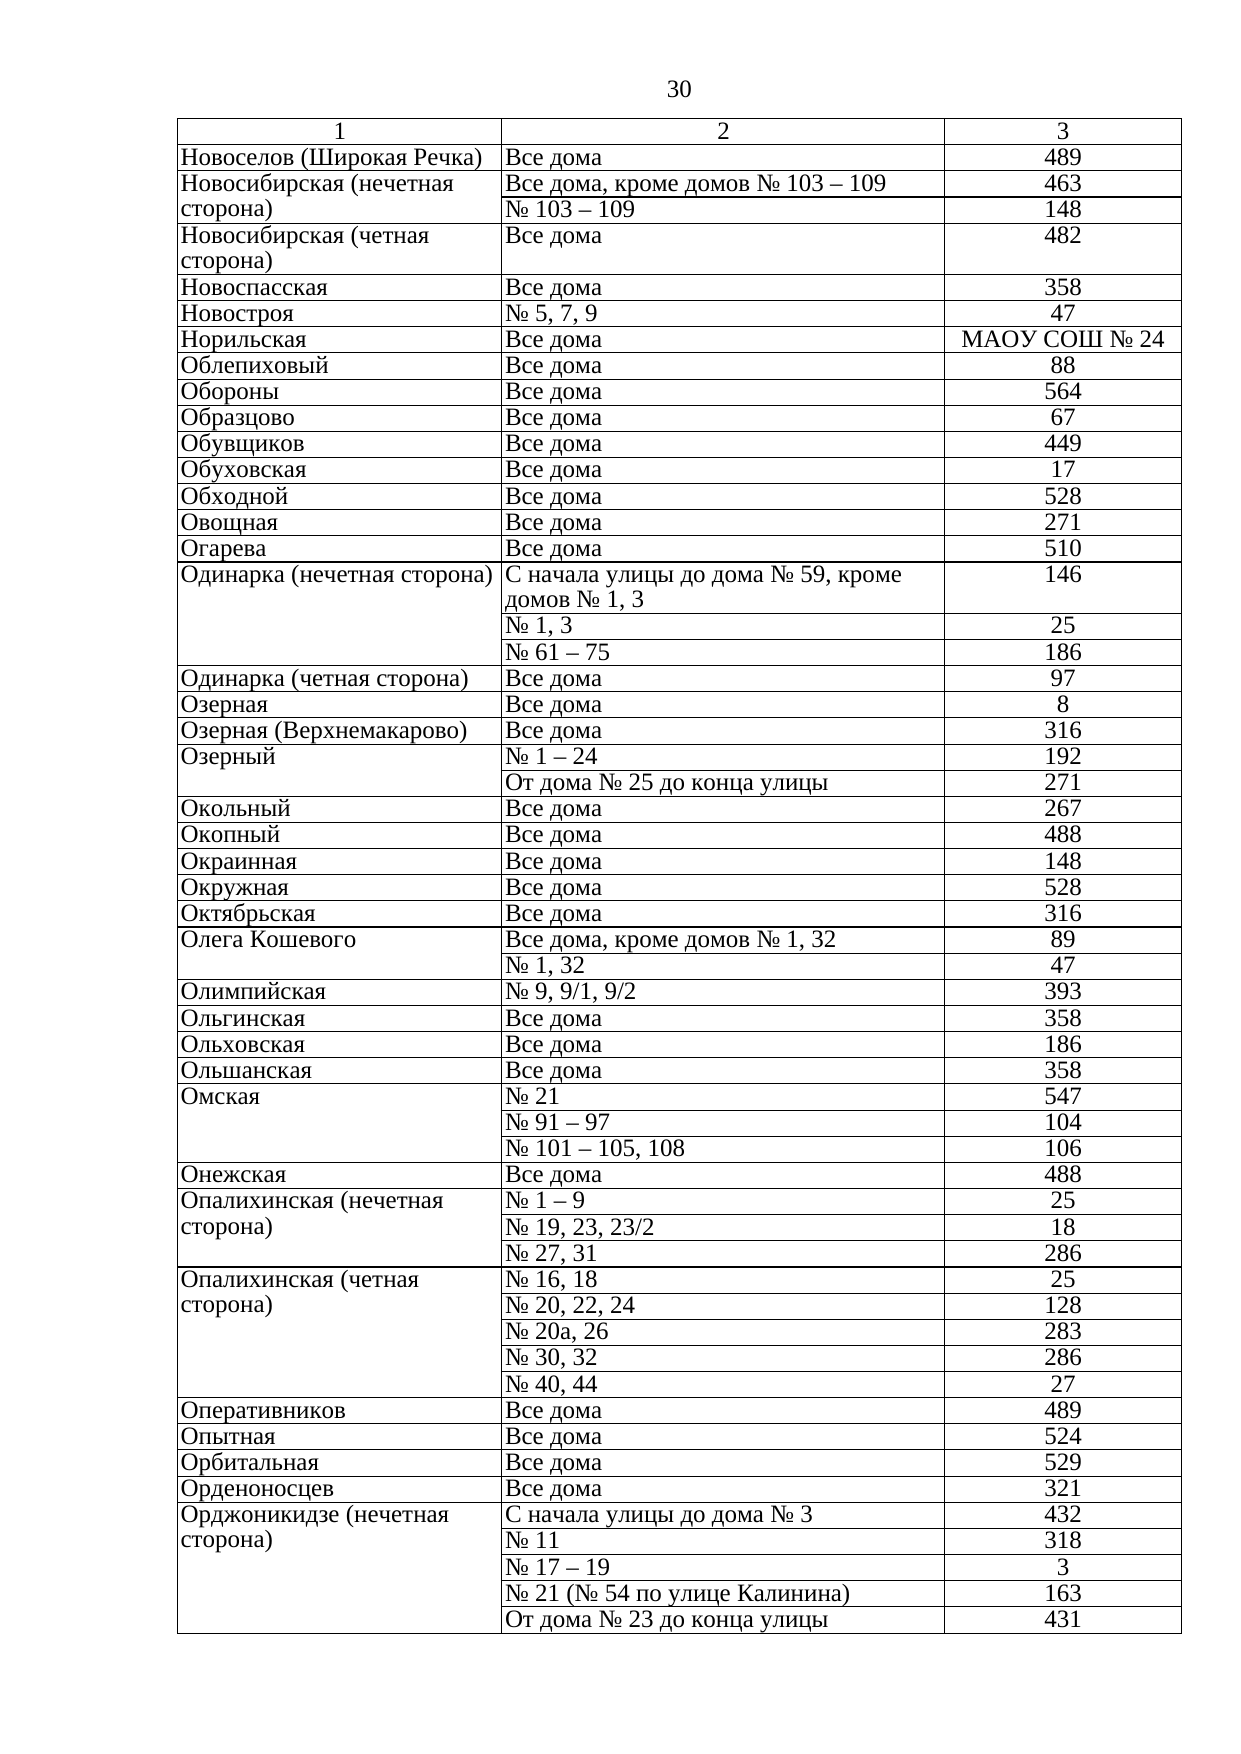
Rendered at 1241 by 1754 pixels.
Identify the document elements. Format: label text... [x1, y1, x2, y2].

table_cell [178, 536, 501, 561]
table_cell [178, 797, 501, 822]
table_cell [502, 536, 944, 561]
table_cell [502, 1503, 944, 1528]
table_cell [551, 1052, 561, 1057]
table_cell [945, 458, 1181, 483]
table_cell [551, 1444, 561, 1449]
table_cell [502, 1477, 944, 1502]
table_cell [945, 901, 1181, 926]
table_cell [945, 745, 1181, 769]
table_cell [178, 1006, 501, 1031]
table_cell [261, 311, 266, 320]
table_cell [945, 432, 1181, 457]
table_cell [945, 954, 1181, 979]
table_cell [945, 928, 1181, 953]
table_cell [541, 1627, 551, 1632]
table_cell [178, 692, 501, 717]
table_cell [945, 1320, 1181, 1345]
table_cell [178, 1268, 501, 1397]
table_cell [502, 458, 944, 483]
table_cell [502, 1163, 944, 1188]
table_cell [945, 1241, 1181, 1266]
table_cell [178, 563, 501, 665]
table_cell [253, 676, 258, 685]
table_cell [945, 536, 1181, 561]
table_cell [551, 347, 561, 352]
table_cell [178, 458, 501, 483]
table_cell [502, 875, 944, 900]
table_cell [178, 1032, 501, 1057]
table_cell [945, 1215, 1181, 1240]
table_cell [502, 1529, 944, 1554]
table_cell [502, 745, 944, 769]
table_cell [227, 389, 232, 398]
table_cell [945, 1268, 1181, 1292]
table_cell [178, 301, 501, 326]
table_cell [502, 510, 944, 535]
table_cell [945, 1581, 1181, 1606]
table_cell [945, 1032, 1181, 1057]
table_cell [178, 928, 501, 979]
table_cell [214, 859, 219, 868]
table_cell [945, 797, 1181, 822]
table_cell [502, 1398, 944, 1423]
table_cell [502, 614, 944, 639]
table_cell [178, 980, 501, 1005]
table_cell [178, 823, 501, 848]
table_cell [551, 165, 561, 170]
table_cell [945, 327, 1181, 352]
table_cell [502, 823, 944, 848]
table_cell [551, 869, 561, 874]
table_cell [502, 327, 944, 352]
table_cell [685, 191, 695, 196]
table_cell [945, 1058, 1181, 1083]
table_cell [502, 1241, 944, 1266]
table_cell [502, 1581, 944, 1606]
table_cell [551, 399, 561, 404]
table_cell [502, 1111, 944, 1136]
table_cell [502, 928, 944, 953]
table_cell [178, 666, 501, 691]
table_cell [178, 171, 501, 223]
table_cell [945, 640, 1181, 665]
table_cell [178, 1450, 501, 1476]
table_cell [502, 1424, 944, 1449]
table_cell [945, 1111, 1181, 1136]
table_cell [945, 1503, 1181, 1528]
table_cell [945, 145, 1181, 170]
table_header 2 [502, 119, 944, 144]
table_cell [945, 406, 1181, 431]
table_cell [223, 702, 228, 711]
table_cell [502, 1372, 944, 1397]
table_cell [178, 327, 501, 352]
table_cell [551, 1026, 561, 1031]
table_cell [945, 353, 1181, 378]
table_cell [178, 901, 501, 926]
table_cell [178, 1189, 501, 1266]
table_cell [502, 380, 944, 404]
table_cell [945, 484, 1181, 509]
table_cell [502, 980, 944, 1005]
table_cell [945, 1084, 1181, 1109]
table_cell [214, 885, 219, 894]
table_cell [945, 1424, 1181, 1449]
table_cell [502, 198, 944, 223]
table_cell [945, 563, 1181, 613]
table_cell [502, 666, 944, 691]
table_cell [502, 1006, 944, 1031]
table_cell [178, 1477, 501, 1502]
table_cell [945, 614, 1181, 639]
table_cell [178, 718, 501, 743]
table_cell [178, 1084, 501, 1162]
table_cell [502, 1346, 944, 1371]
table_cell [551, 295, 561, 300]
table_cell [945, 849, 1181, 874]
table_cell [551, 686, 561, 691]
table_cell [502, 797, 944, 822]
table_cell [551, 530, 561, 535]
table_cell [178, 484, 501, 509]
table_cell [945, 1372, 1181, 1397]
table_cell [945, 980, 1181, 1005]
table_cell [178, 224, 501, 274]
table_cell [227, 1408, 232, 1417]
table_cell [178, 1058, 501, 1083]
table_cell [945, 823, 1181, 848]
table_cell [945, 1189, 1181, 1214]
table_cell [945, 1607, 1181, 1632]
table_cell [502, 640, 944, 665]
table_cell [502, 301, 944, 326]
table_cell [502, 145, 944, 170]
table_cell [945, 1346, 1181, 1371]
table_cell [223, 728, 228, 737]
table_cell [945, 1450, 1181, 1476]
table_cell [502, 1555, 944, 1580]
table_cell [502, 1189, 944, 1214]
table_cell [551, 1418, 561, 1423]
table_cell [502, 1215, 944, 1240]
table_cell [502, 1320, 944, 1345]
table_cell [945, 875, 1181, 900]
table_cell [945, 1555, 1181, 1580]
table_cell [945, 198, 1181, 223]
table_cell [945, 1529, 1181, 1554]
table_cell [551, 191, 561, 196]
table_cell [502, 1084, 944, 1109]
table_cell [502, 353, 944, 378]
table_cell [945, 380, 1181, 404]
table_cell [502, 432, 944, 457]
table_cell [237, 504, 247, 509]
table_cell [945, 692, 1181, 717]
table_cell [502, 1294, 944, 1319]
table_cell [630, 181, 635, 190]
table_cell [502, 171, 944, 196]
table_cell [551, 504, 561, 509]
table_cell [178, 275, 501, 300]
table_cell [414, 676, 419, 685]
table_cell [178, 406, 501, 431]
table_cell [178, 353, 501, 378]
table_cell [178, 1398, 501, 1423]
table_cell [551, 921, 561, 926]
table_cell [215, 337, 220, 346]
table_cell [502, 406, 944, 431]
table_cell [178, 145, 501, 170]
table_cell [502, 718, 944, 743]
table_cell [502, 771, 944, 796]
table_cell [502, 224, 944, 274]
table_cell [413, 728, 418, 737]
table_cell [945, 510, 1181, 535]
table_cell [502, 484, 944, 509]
table_header 1 [178, 119, 501, 144]
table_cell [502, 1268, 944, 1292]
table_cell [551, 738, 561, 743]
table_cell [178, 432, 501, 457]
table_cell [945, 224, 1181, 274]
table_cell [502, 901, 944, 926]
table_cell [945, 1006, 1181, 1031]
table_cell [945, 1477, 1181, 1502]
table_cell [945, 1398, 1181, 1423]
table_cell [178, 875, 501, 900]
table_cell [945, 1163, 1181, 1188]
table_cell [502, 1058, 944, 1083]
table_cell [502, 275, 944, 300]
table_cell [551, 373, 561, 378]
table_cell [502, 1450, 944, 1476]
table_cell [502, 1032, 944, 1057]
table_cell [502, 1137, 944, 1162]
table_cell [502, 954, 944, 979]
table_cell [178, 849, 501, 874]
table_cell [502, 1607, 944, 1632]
table_header 3 [945, 119, 1181, 144]
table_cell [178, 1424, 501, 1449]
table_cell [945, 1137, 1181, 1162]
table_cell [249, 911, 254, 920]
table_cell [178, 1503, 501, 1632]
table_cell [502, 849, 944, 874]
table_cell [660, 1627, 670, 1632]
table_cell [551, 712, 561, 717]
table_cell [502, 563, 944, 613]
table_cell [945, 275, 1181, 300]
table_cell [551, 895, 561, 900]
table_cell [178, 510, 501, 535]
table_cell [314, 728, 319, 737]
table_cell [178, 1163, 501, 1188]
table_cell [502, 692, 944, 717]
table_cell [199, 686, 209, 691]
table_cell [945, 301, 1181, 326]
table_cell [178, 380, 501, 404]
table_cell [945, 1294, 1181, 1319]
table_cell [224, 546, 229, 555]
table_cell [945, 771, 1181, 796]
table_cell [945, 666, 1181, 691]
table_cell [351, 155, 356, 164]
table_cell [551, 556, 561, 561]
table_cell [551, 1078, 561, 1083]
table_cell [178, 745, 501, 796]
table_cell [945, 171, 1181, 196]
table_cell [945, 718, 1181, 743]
